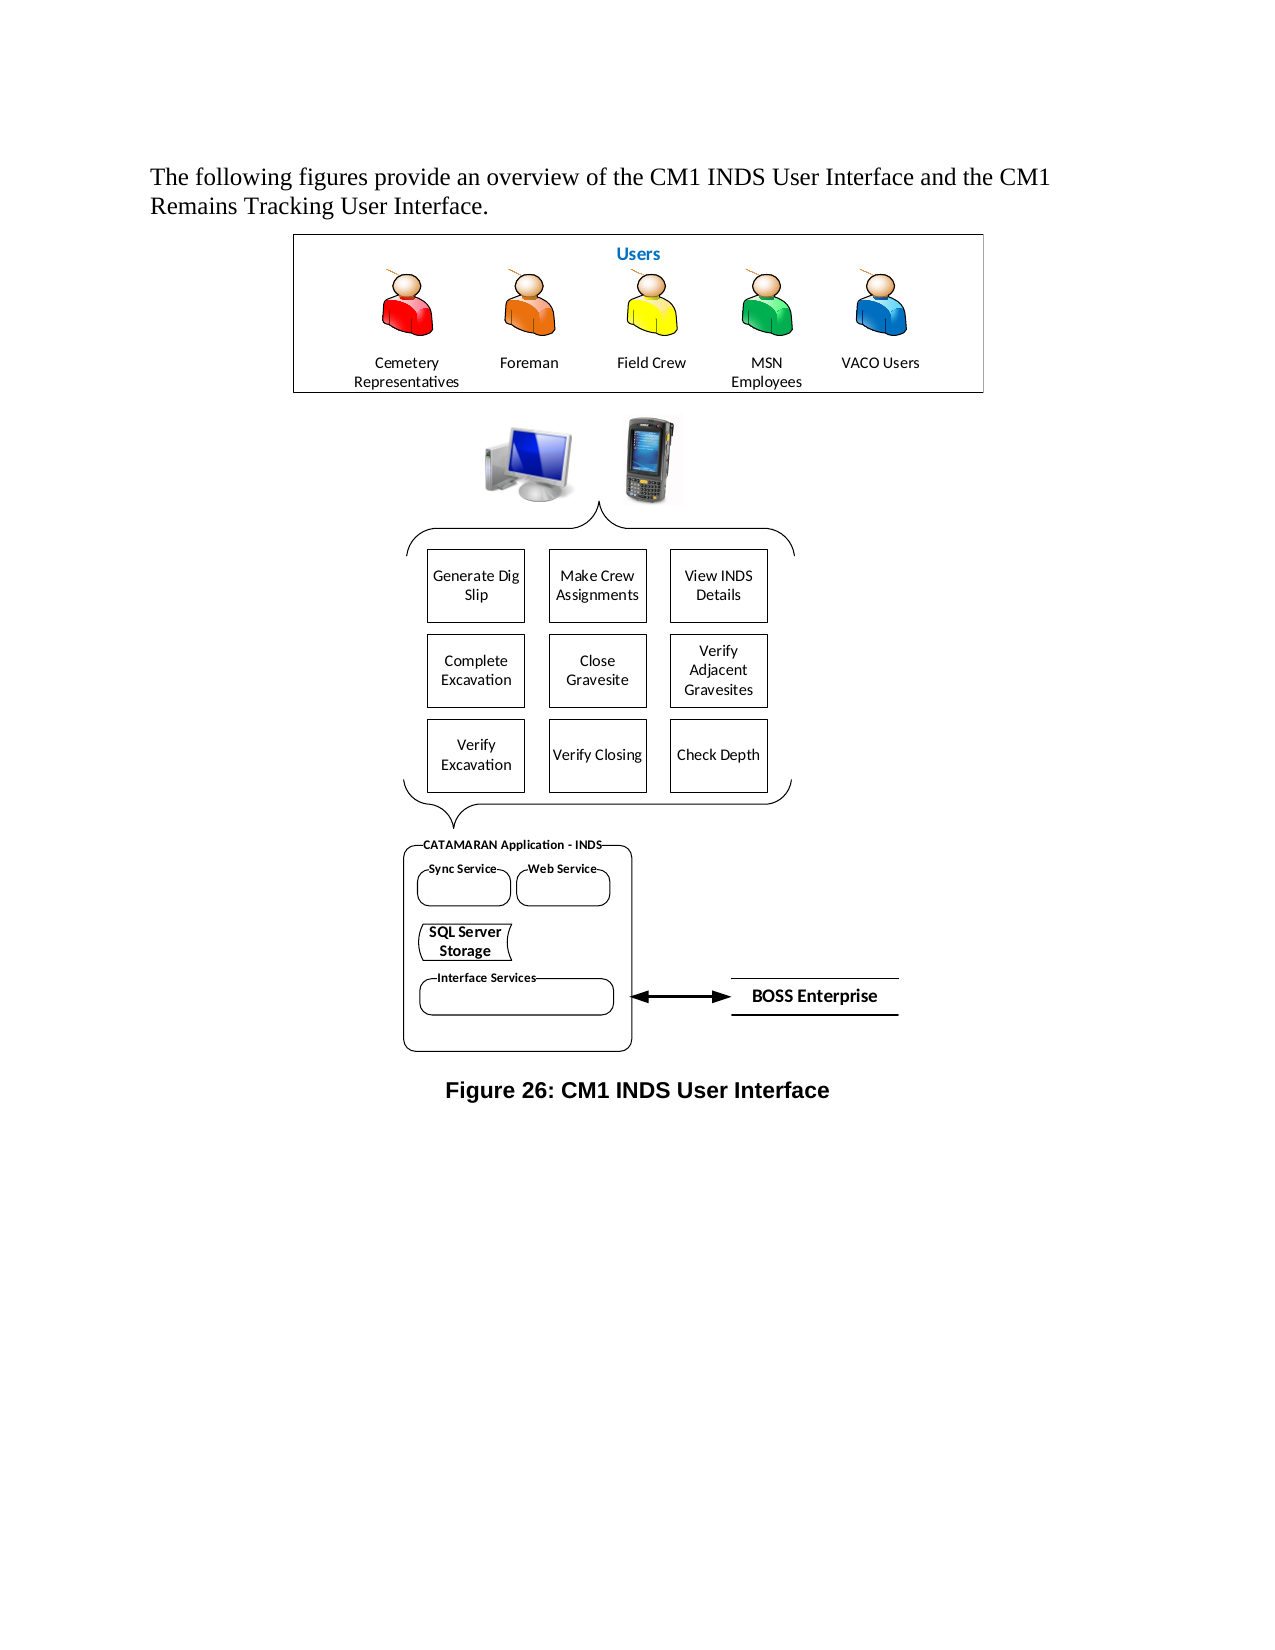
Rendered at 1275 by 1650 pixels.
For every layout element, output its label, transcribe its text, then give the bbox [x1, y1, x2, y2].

text Figure 26: CM1 INDS User Interface [150, 1077, 1125, 1103]
text The following figures provide an overview of the CM1 INDS User Interface and the CM1 Remains Tracking User Interface. [150, 162, 1125, 220]
